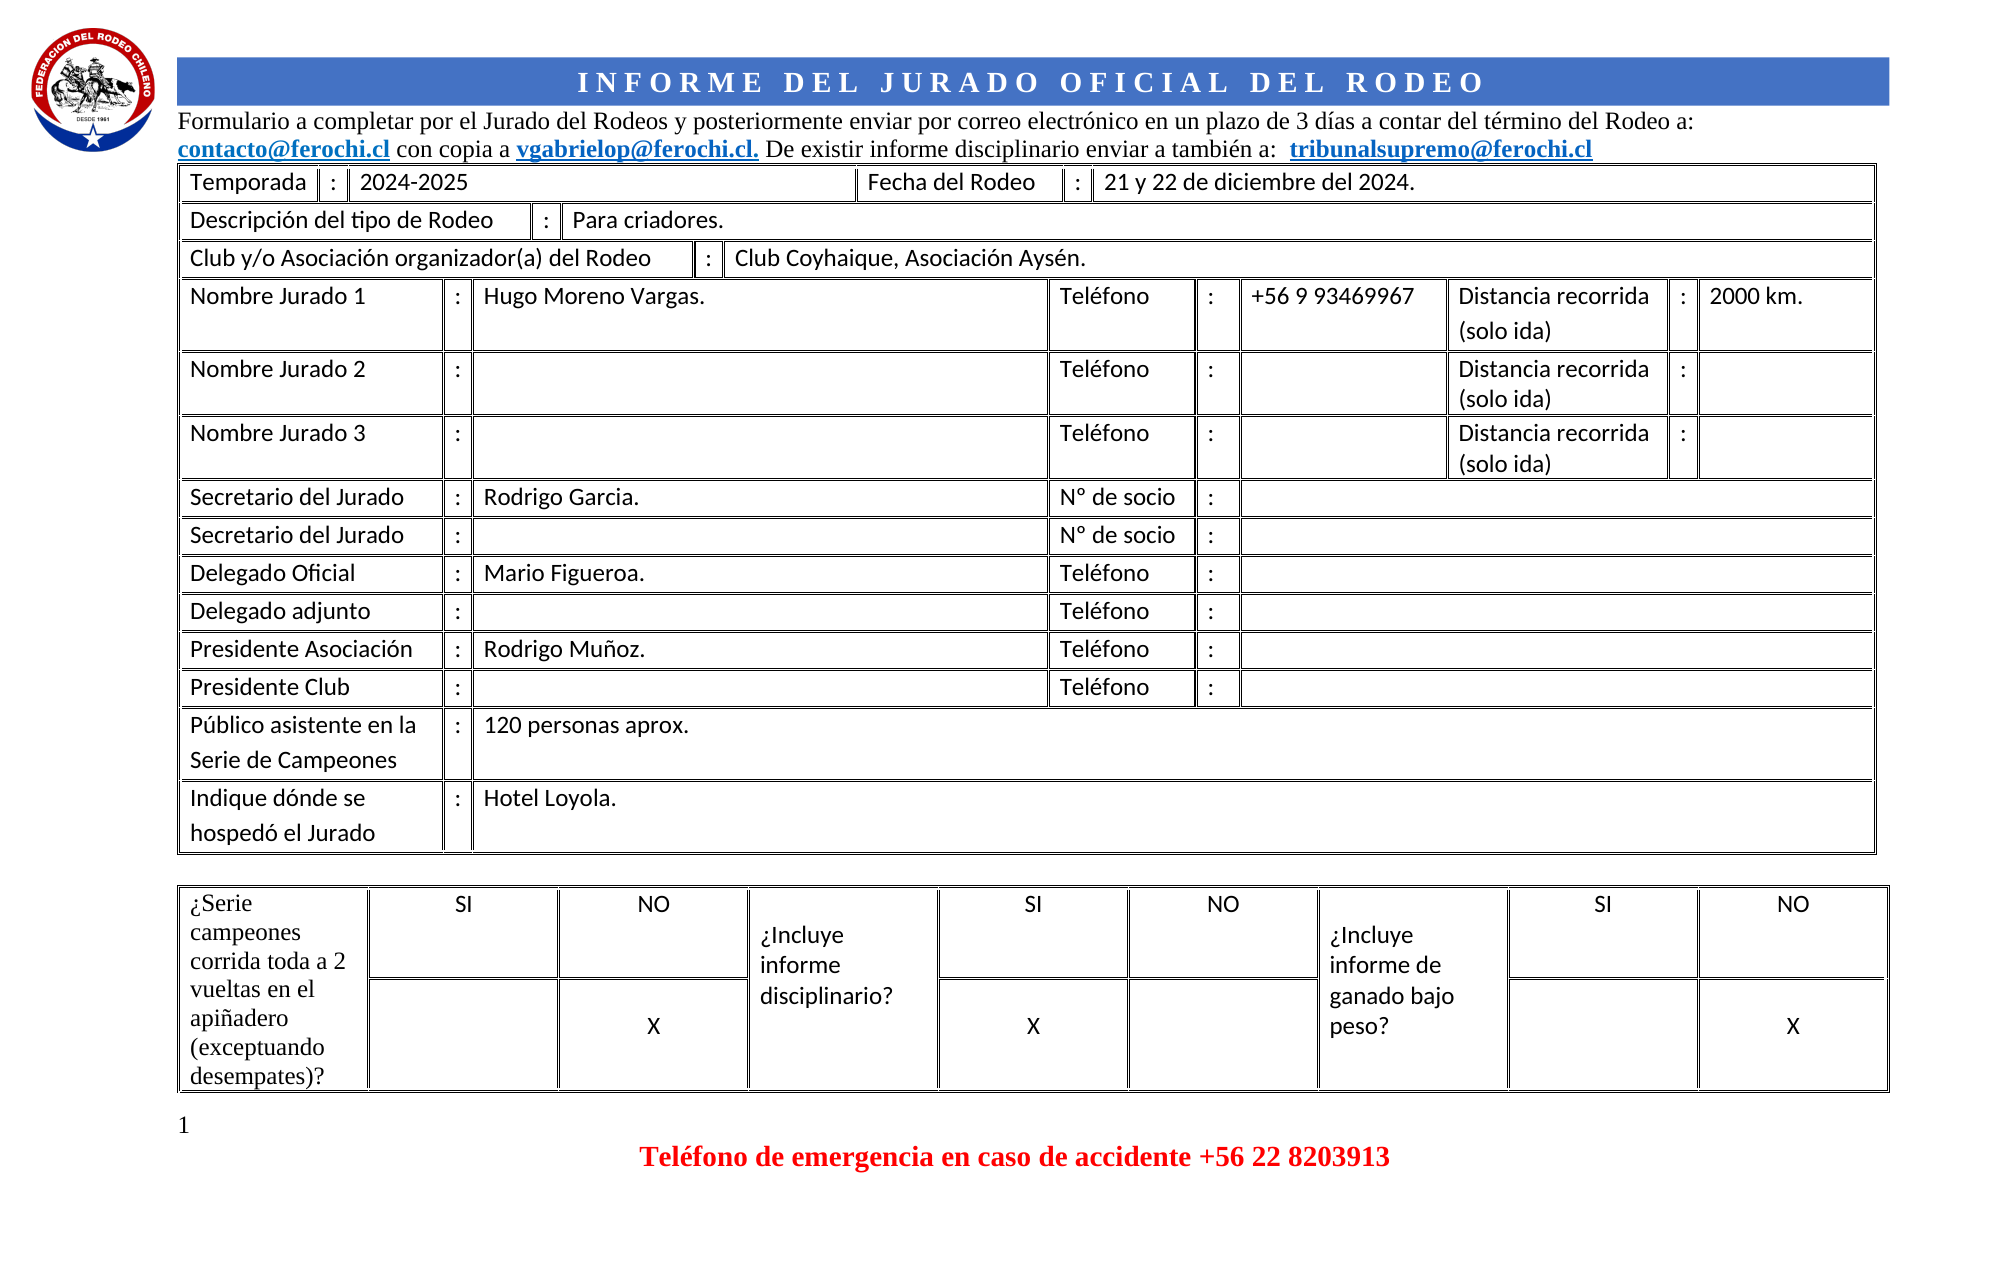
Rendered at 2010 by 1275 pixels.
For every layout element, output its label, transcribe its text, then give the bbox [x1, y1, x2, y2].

table_cell : [445, 595, 471, 630]
table_cell Nº de socio [1050, 519, 1194, 554]
table_cell Distancia recorrida (solo ida) [1449, 417, 1667, 478]
table_cell Descripción del tipo de Rodeo [179, 201, 532, 239]
table_cell +56 9 93469967 [1242, 280, 1446, 350]
table_cell 2000 km. [1698, 277, 1875, 350]
table_cell Presidente Asociación [179, 630, 443, 668]
table_cell : [1670, 353, 1697, 414]
table_header NO [1128, 888, 1318, 977]
table_cell Teléfono [1050, 280, 1194, 350]
table_cell : [1198, 519, 1239, 554]
table_header ¿Serie campeones corrida toda a 2 vueltas en el apiñadero (exceptuando desempates)? [179, 886, 369, 1089]
table_cell : [445, 709, 471, 779]
table_cell Distancia recorrida (solo ida) [1449, 353, 1667, 414]
table_cell [1508, 980, 1698, 1089]
table_cell : [1198, 280, 1239, 350]
table_cell Nombre Jurado 1 [179, 277, 443, 350]
table_cell Club y/o Asociación organizador(a) del Rodeo [179, 239, 694, 277]
table_cell [1240, 668, 1875, 706]
table_cell [1240, 554, 1875, 592]
table_cell Hotel Loyola. [473, 779, 1874, 852]
table_cell Indique dónde se hospedó el Jurado [180, 779, 443, 852]
table_header 2024-2025 [348, 166, 856, 201]
table_cell Teléfono [1050, 671, 1194, 706]
table_cell : [1198, 595, 1239, 630]
table_header NO [559, 888, 748, 977]
table_cell : [1198, 633, 1239, 668]
table_cell : [445, 353, 471, 414]
table_cell Teléfono [1050, 353, 1194, 414]
table_cell Hugo Moreno Vargas. [474, 280, 1047, 350]
table_cell [474, 519, 1047, 554]
table_cell [1242, 353, 1446, 414]
table_cell : [1670, 280, 1697, 350]
table_cell Delegado adjunto [179, 592, 443, 630]
table_header ¿Incluye informe disciplinario? [749, 888, 938, 1089]
table_cell : [1198, 353, 1239, 414]
table_cell Rodrigo Garcia. [474, 481, 1047, 516]
table_cell Delegado Oficial [179, 554, 443, 592]
table_cell : [445, 280, 471, 350]
table_cell Distancia recorrida (solo ida) [1449, 280, 1667, 350]
table_header Fecha del Rodeo [856, 166, 1063, 201]
text Formulario a completar por el Jurado del Rodeos y posteriormente enviar por correo electrónico en un plazo de 3 días a contar del término del Rodeo a: contacto@ferochi.cl con copia a vgabrielop@ferochi.cl. De existir informe disciplinario enviar a también a: tribunalsupremo@ferochi.cl [177, 106, 1890, 163]
table_cell Nº de socio [1050, 481, 1194, 516]
table_cell : [1670, 417, 1697, 478]
table_cell : [445, 557, 471, 592]
table_cell : [445, 519, 471, 554]
table_cell X [938, 980, 1128, 1089]
table_header Temporada [179, 164, 319, 201]
table_cell : [445, 633, 471, 668]
picture [31, 28, 155, 152]
table_cell Teléfono [1050, 557, 1194, 592]
table_cell [474, 595, 1047, 630]
table_cell : [696, 242, 722, 277]
table_cell Presidente Club [179, 668, 443, 706]
table_cell Para criadores. [561, 201, 1875, 239]
table_cell [1240, 630, 1875, 668]
table_header SI [938, 888, 1128, 977]
table_cell X [559, 980, 748, 1089]
table_cell [1242, 417, 1446, 478]
table_cell [1240, 478, 1875, 516]
table_cell [1698, 414, 1875, 478]
table_cell [474, 353, 1047, 414]
table_cell : [443, 782, 472, 852]
table_header NO [1698, 888, 1887, 977]
table_cell Teléfono [1050, 417, 1194, 478]
table_header : [319, 166, 348, 201]
table_header SI [1508, 888, 1698, 977]
table_cell Rodrigo Muñoz. [474, 633, 1047, 668]
table_cell [1240, 592, 1875, 630]
table_header ¿Incluye informe de ganado bajo peso? [1318, 888, 1508, 1089]
table_cell : [1198, 557, 1239, 592]
table_cell : [445, 417, 471, 478]
table_cell Teléfono [1050, 595, 1194, 630]
table_cell : [1198, 417, 1239, 478]
table_cell : [1198, 481, 1239, 516]
table_cell [1128, 980, 1318, 1089]
table_header SI [369, 888, 558, 977]
table_cell : [533, 204, 560, 239]
table_cell Secretario del Jurado [179, 516, 443, 554]
table_cell Secretario del Jurado [179, 478, 443, 516]
table_cell Mario Figueroa. [474, 557, 1047, 592]
table_cell : [1198, 671, 1239, 706]
table_cell X [1698, 977, 1887, 1089]
table_header 21 y 22 de diciembre del 2024. [1093, 166, 1874, 201]
table_cell [1240, 516, 1875, 554]
table_cell [474, 417, 1047, 478]
table_cell Público asistente en la Serie de Campeones [180, 706, 442, 779]
table_cell Club Coyhaique, Asociación Aysén. [724, 239, 1875, 277]
table_cell [474, 671, 1047, 706]
table_cell [1698, 350, 1875, 414]
table_cell Teléfono [1050, 633, 1194, 668]
table_cell Nombre Jurado 3 [179, 414, 443, 478]
table_cell 120 personas aprox. [474, 706, 1874, 779]
table_cell Nombre Jurado 2 [179, 350, 443, 414]
table_cell : [445, 481, 471, 516]
table_cell : [445, 671, 471, 706]
table_cell [369, 980, 558, 1089]
table_header : [1063, 164, 1093, 201]
